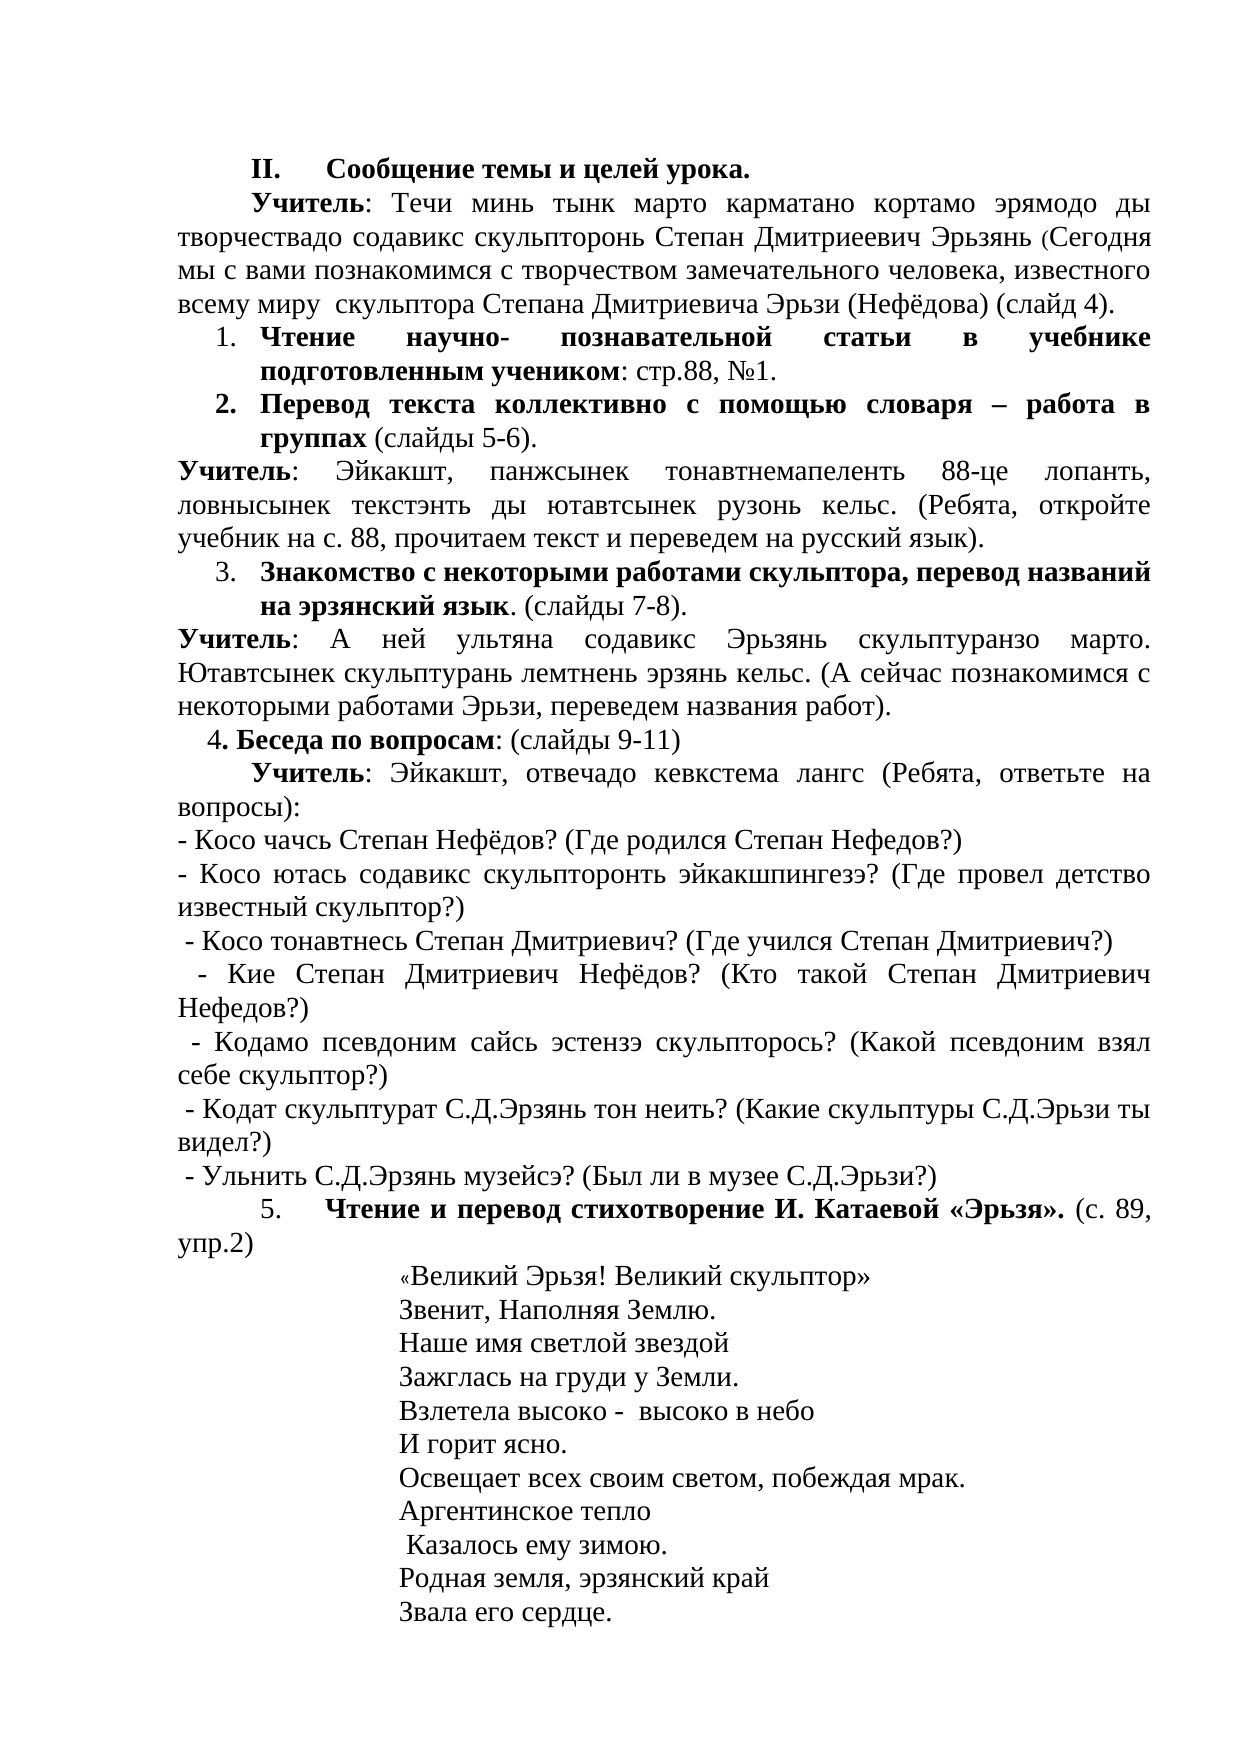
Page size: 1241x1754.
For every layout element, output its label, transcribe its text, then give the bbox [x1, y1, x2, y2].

text Казалось ему зимою. [398, 1527, 1152, 1560]
text Зажглась на груди у Земли. [398, 1359, 1152, 1393]
text - Косо тонавтнесь Степан Дмитриевич? (Где учился Степан Дмитриевич?) [177, 923, 1152, 957]
text - Кодамо псевдоним сайсь эстензэ скульпторось? (Какой псевдоним взял себе скульптор?) [177, 1024, 1152, 1091]
text - Кие Степан Дмитриевич Нефёдов? (Кто такой Степан Дмитриевич Нефедов?) [177, 957, 1152, 1024]
text Учитель: А ней ультяна содавикс Эрьзянь скульптуранзо марто. Ютавтсынек скульптурань лемтнень эрзянь кельс. (А сейчас познакомимся с некоторыми работами Эрьзи, переведем названия работ). [177, 621, 1152, 722]
text - Кодат скульптурат С.Д.Эрзянь тон неить? (Какие скульптуры С.Д.Эрьзи ты видел?) [177, 1091, 1152, 1158]
text 4. Беседа по вопросам: (слайды 9-11) [177, 722, 1152, 755]
text Наше имя светлой звездой [398, 1326, 1152, 1359]
list Чтение научно- познавательной статьи в учебнике подготовленным учеником: стр.88, №1. [215, 319, 1152, 386]
list Чтение и перевод стихотворение И. Катаевой «Эрьзя». (с. 89, упр.2) [177, 1191, 1152, 1258]
list Знакомство с некоторыми работами скульптора, перевод названий на эрзянский язык. (слайды 7-8). [215, 554, 1152, 621]
text - Косо ютась содавикс скульпторонть эйкакшпингезэ? (Где провел детство известный скульптор?) [177, 856, 1152, 923]
text Взлетела высоко - высоко в небо [398, 1393, 1152, 1426]
list Перевод текста коллективно с помощью словаря – работа в группах (слайды 5-6). [215, 386, 1152, 453]
text Родная земля, эрзянский край [398, 1560, 1152, 1594]
text Звала его сердце. [398, 1594, 1152, 1627]
text «Великий Эрьзя! Великий скульптор» [398, 1258, 1152, 1292]
text Учитель: Эйкакшт, отвечадо кевкстема лангс (Ребята, ответьте на вопросы): [177, 755, 1152, 822]
text Аргентинское тепло [398, 1493, 1152, 1527]
text И горит ясно. [398, 1426, 1152, 1460]
text - Ульнить С.Д.Эрзянь музейсэ? (Был ли в музее С.Д.Эрьзи?) [177, 1158, 1152, 1191]
text Звенит, Наполняя Землю. [398, 1292, 1152, 1326]
text Учитель: Течи минь тынк марто карматано кортамо эрямодо ды творчествадо содавикс скульпторонь Степан Дмитриеевич Эрьзянь (Сегодня мы с вами познакомимся с творчеством замечательного человека, известного всему миру скульптора Степана Дмитриевича Эрьзи (Нефёдова) (слайд 4). [177, 185, 1152, 319]
text Освещает всех своим светом, побеждая мрак. [398, 1460, 1152, 1493]
text - Косо чачсь Степан Нефёдов? (Где родился Степан Нефедов?) [177, 822, 1152, 856]
text Учитель: Эйкакшт, панжсынек тонавтнемапеленть 88-це лопанть, ловнысынек текстэнть ды ютавтсынек рузонь кельс. (Ребята, откройте учебник на с. 88, прочитаем текст и переведем на русский язык). [177, 453, 1152, 554]
list Сообщение темы и целей урока. [251, 152, 1152, 185]
